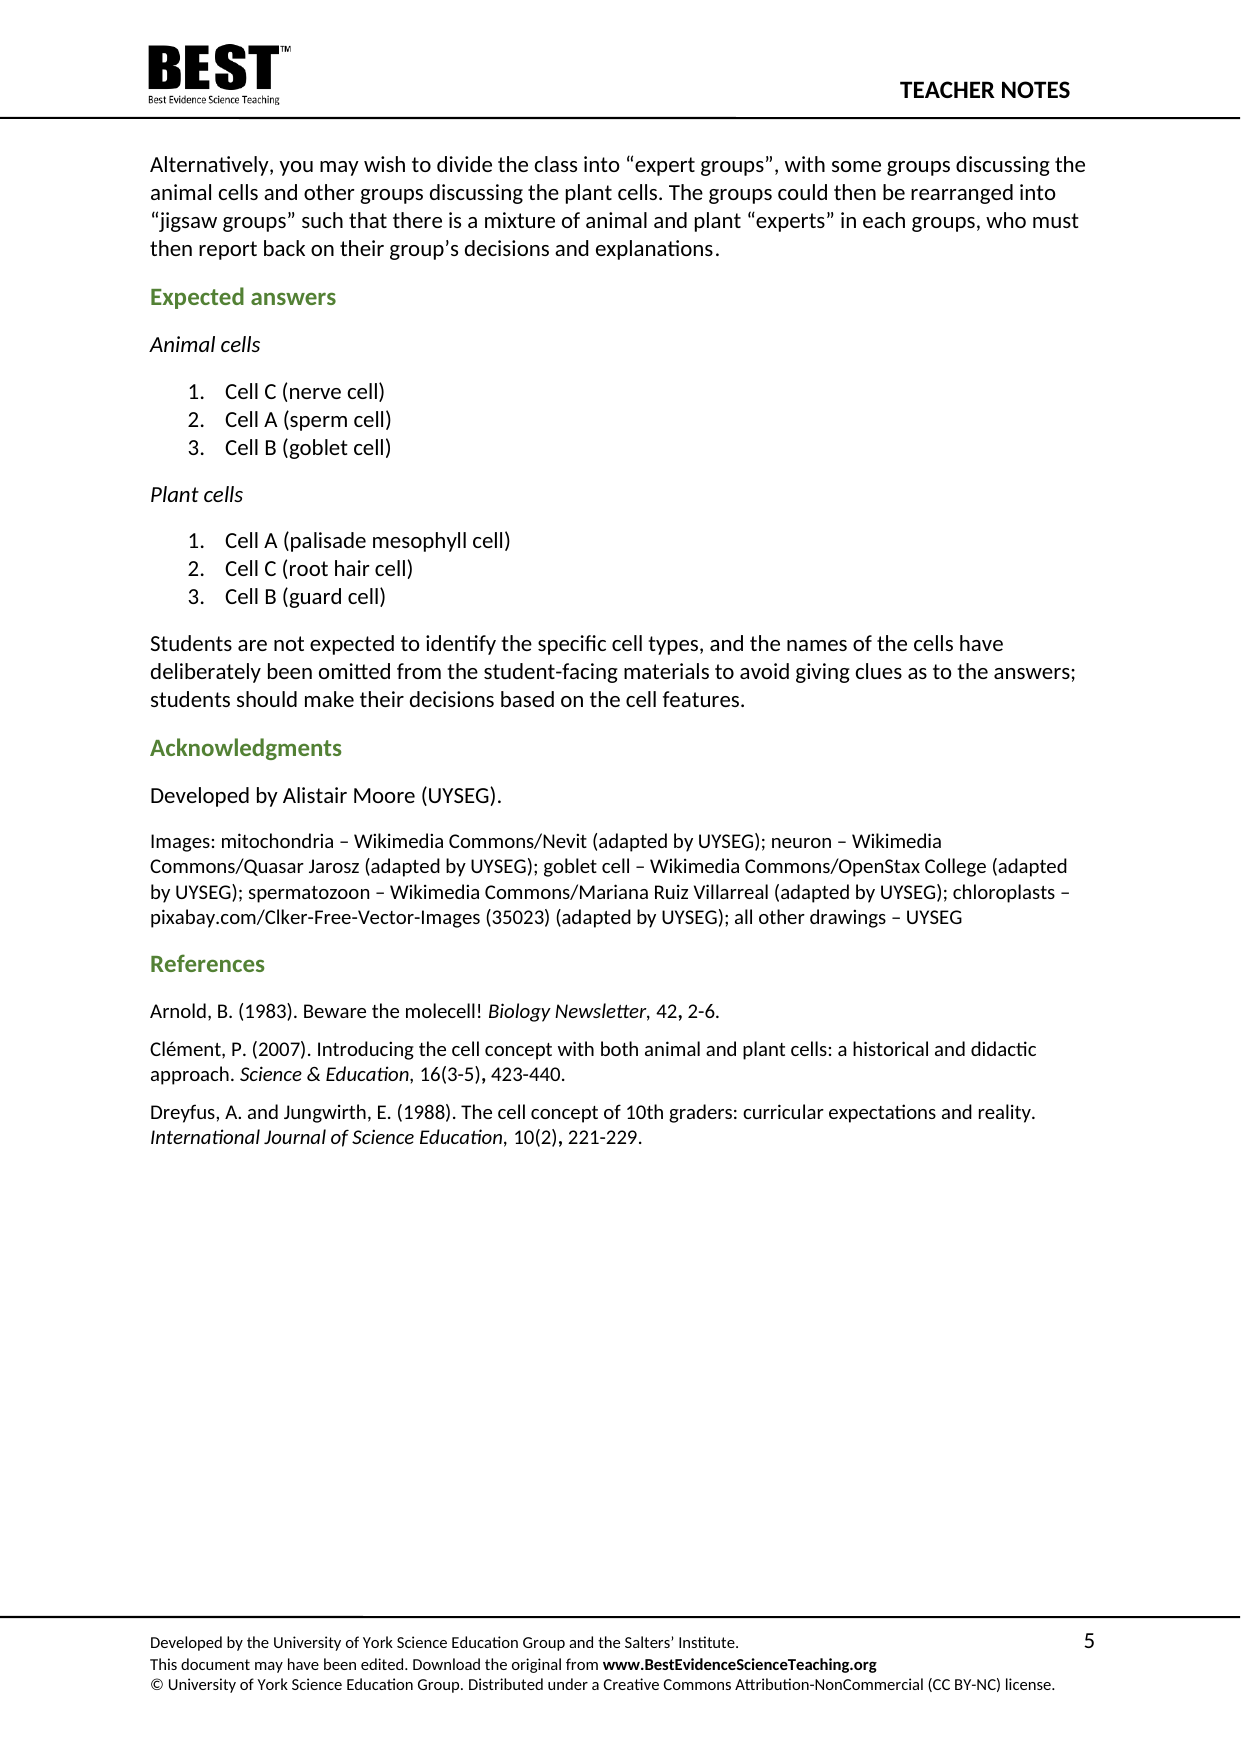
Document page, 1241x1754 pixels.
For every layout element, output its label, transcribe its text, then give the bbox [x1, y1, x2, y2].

text Plant cells [150, 480, 1090, 508]
list Cell B (guard cell) [187, 582, 1090, 611]
text Animal cells [150, 330, 1090, 358]
list Cell B (goblet cell) [187, 433, 1090, 461]
text Expected answers [150, 281, 1090, 311]
list Cell A (palisade mesophyll cell) [187, 526, 1090, 554]
text Alternatively, you may wish to divide the class into “expert groups”, with some groups discussing the animal cells and other groups discussing the plant cells. The groups could then be rearranged into “jigsaw groups” such that there is a mixture of animal and plant “experts” in each groups, who must then report back on their group’s decisions and explanations. [150, 150, 1090, 262]
text Clément, P. (2007). Introducing the cell concept with both animal and plant cells: a historical and didactic approach. Science & Education, 16(3-5), 423-440. [150, 1036, 1090, 1087]
text Arnold, B. (1983). Beware the molecell! Biology Newsletter, 42, 2-6. [150, 998, 1090, 1023]
list Cell C (root hair cell) [187, 554, 1090, 582]
text References [150, 948, 1090, 979]
text Acknowledgments [150, 732, 1090, 763]
list Cell A (sperm cell) [187, 405, 1090, 433]
text Students are not expected to identify the specific cell types, and the names of the cells have deliberately been omitted from the student-facing materials to avoid giving clues as to the answers; students should make their decisions based on the cell features. [150, 629, 1090, 713]
text Images: mitochondria – Wikimedia Commons/Nevit (adapted by UYSEG); neuron – Wikimedia Commons/Quasar Jarosz (adapted by UYSEG); goblet cell – Wikimedia Commons/OpenStax College (adapted by UYSEG); spermatozoon – Wikimedia Commons/Mariana Ruiz Villarreal (adapted by UYSEG); chloroplasts – pixabay.com/Clker-Free-Vector-Images (35023) (adapted by UYSEG); all other drawings – UYSEG [150, 828, 1090, 930]
picture [148, 44, 291, 105]
text Developed by Alistair Moore (UYSEG). [150, 781, 1090, 809]
list Cell C (nerve cell) [187, 377, 1090, 405]
text Dreyfus, A. and Jungwirth, E. (1988). The cell concept of 10th graders: curricular expectations and reality. International Journal of Science Education, 10(2), 221-229. [150, 1099, 1090, 1150]
